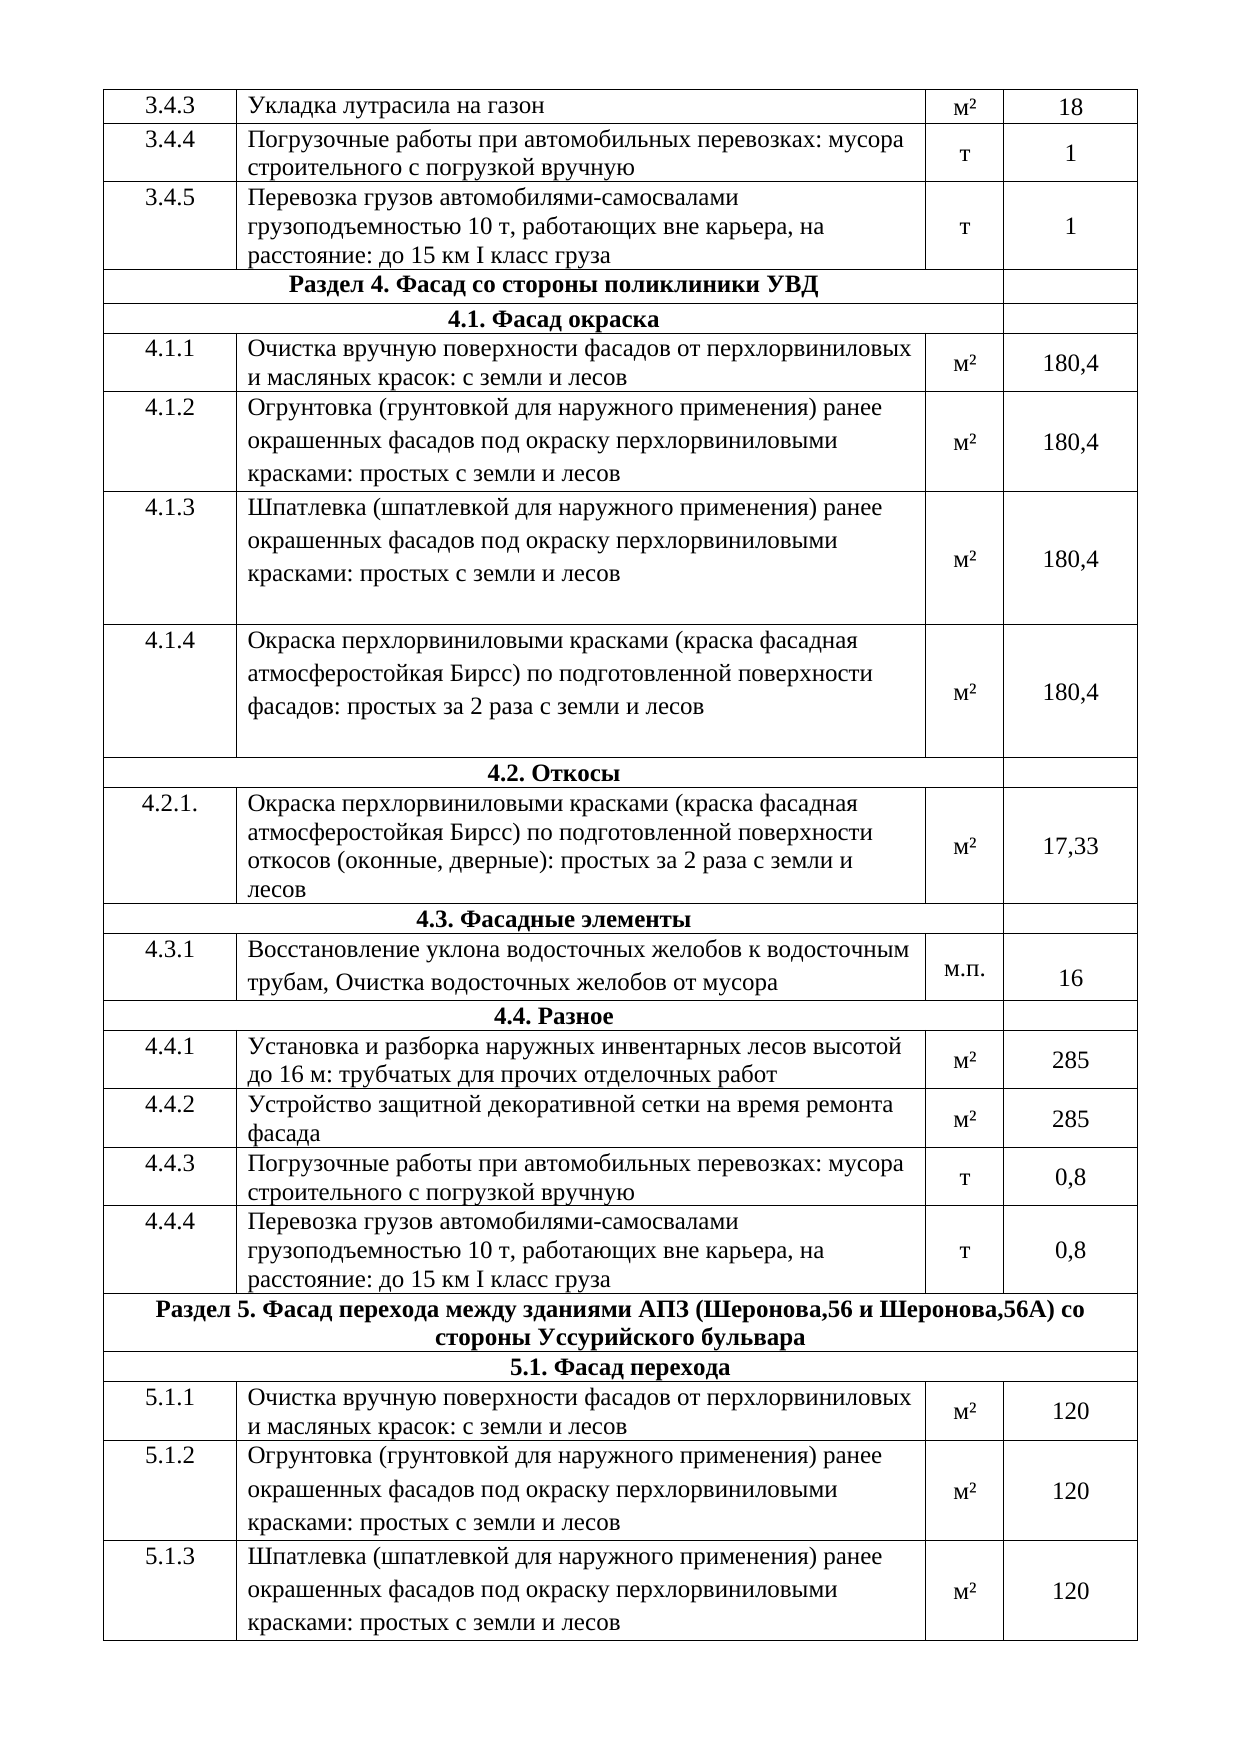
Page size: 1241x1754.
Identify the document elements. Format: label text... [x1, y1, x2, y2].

table_cell 4.1. Фасад окраска [104, 304, 1003, 332]
table_cell Огрунтовка (грунтовкой для наружного применения) ранее окрашенных фасадов под окраску перхлорвиниловыми красками: простых с земли и лесов [237, 1441, 925, 1540]
table_cell Раздел 5. Фасад перехода между зданиями АПЗ (Шеронова,56 и Шеронова,56А) со стороны Уссурийского бульвара [104, 1294, 1137, 1351]
table_cell Укладка лутрасила на газон [237, 90, 925, 123]
table_cell 180,4 [1004, 392, 1137, 491]
table_cell м² [926, 625, 1003, 757]
table_cell [1004, 1001, 1137, 1030]
table_cell 4.1.1 [104, 334, 236, 391]
table_cell Устройство защитной декоративной сетки на время ремонта фасада [237, 1089, 925, 1147]
table_cell Огрунтовка (грунтовкой для наружного применения) ранее окрашенных фасадов под окраску перхлорвиниловыми красками: простых с земли и лесов [237, 392, 925, 491]
table_cell т [926, 1206, 1003, 1293]
table_cell [1004, 270, 1137, 303]
table_cell 5.1.3 [104, 1541, 236, 1640]
table_cell 4.1.4 [104, 625, 236, 757]
table_cell Установка и разборка наружных инвентарных лесов высотой до 16 м: трубчатых для прочих отделочных работ [237, 1031, 925, 1088]
table_cell 1 [1004, 182, 1137, 268]
table_cell [1004, 304, 1137, 332]
table_cell 180,4 [1004, 334, 1137, 391]
table_cell 18 [1004, 90, 1137, 123]
table_cell м² [926, 788, 1003, 903]
table_cell 285 [1004, 1031, 1137, 1088]
table_cell т [926, 1148, 1003, 1205]
table_cell 16 [1004, 934, 1137, 1000]
table_cell м² [926, 1541, 1003, 1640]
table_cell Перевозка грузов автомобилями-самосвалами грузоподъемностью 10 т, работающих вне карьера, на расстояние: до 15 км I класс груза [237, 1206, 925, 1293]
table_cell 120 [1004, 1541, 1137, 1640]
table_cell м² [926, 392, 1003, 491]
table_cell Восстановление уклона водосточных желобов к водосточным трубам, Очистка водосточных желобов от мусора [237, 934, 925, 1000]
table_cell 120 [1004, 1382, 1137, 1439]
table_cell Окраска перхлорвиниловыми красками (краска фасадная атмосферостойкая Бирсс) по подготовленной поверхности откосов (оконные, дверные): простых за 2 раза с земли и лесов [237, 788, 925, 903]
table_cell 4.4.3 [104, 1148, 236, 1205]
table_cell 4.1.3 [104, 492, 236, 624]
table_cell м² [926, 492, 1003, 624]
table_cell Очистка вручную поверхности фасадов от перхлорвиниловых и масляных красок: с земли и лесов [237, 334, 925, 391]
table_cell 1 [1004, 124, 1137, 181]
table_cell Погрузочные работы при автомобильных перевозках: мусора строительного с погрузкой вручную [237, 124, 925, 181]
table_cell Шпатлевка (шпатлевкой для наружного применения) ранее окрашенных фасадов под окраску перхлорвиниловыми красками: простых с земли и лесов [237, 1541, 925, 1640]
table_cell 17,33 [1004, 788, 1137, 903]
table_cell м² [926, 1382, 1003, 1439]
table_cell 4.2.1. [104, 788, 236, 903]
table_cell 120 [1004, 1441, 1137, 1540]
table_cell 4.4.4 [104, 1206, 236, 1293]
table_cell т [926, 182, 1003, 268]
table_cell Погрузочные работы при автомобильных перевозках: мусора строительного с погрузкой вручную [237, 1148, 925, 1205]
table_cell 4.4.2 [104, 1089, 236, 1147]
table_cell 3.4.5 [104, 182, 236, 268]
table_cell Раздел 4. Фасад со стороны поликлиники УВД [104, 270, 1003, 303]
table_cell 5.1.1 [104, 1382, 236, 1439]
table_cell 5.1. Фасад перехода [104, 1352, 1137, 1381]
table_cell 180,4 [1004, 492, 1137, 624]
table_cell 4.1.2 [104, 392, 236, 491]
table_cell Очистка вручную поверхности фасадов от перхлорвиниловых и масляных красок: с земли и лесов [237, 1382, 925, 1439]
table_cell м² [926, 90, 1003, 123]
table_cell [1004, 904, 1137, 933]
table_cell м² [926, 1441, 1003, 1540]
table_cell Перевозка грузов автомобилями-самосвалами грузоподъемностью 10 т, работающих вне карьера, на расстояние: до 15 км I класс груза [237, 182, 925, 268]
table_cell 3.4.4 [104, 124, 236, 181]
table_cell 0,8 [1004, 1206, 1137, 1293]
table_cell 0,8 [1004, 1148, 1137, 1205]
table_cell [1004, 758, 1137, 787]
table_cell Шпатлевка (шпатлевкой для наружного применения) ранее окрашенных фасадов под окраску перхлорвиниловыми красками: простых с земли и лесов [237, 492, 925, 624]
table_cell 5.1.2 [104, 1441, 236, 1540]
table_cell 4.3. Фасадные элементы [104, 904, 1003, 933]
table_cell м² [926, 1089, 1003, 1147]
table_cell Окраска перхлорвиниловыми красками (краска фасадная атмосферостойкая Бирсс) по подготовленной поверхности фасадов: простых за 2 раза с земли и лесов [237, 625, 925, 757]
table_cell 285 [1004, 1089, 1137, 1147]
table_cell м² [926, 1031, 1003, 1088]
table_cell м.п. [926, 934, 1003, 1000]
table_cell 4.4.1 [104, 1031, 236, 1088]
table_cell м² [926, 334, 1003, 391]
table_cell 3.4.3 [104, 90, 236, 123]
table_cell 4.3.1 [104, 934, 236, 1000]
table_cell 4.4. Разное [104, 1001, 1003, 1030]
table_cell 180,4 [1004, 625, 1137, 757]
table_cell 4.2. Откосы [104, 758, 1003, 787]
table_cell т [926, 124, 1003, 181]
